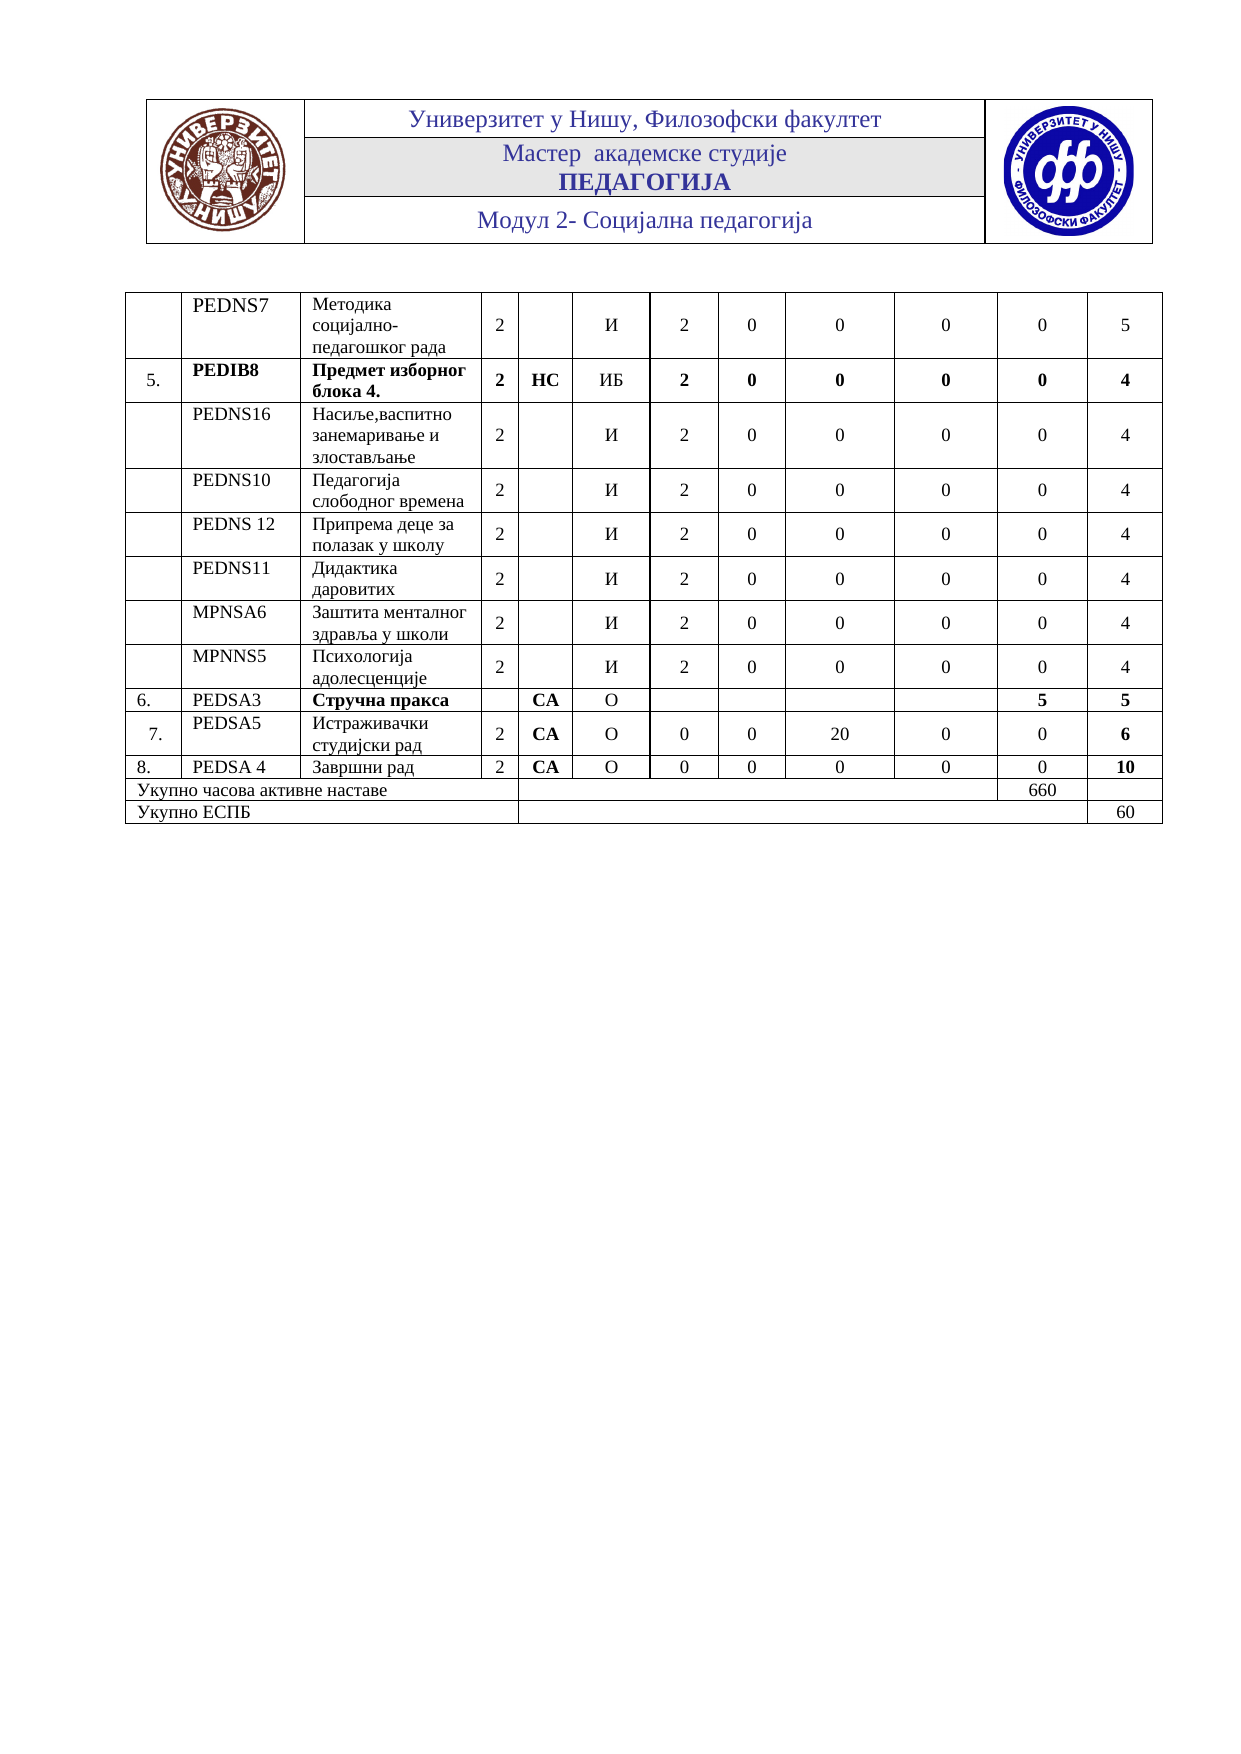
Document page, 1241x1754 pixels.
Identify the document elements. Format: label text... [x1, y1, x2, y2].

table_cell Стручна пракса [301, 689, 481, 711]
table_cell 0 [895, 712, 997, 755]
table_cell 20 [786, 712, 894, 755]
table_cell Методика социјално-педагошког рада [301, 293, 481, 357]
table_cell И [573, 403, 649, 467]
table_cell 0 [895, 359, 997, 402]
table_cell И [573, 601, 649, 644]
table_cell 2 [651, 645, 718, 688]
table_cell [519, 293, 572, 357]
table_cell 4 [1088, 403, 1162, 467]
table_cell 0 [895, 513, 997, 556]
table_cell 2 [651, 601, 718, 644]
table_cell 60 [1088, 801, 1162, 823]
table_cell СА [519, 756, 572, 778]
table_cell 0 [895, 403, 997, 467]
table_cell Истраживачки студијски рад [301, 712, 481, 755]
table_cell 5 [1088, 293, 1162, 357]
table_cell [126, 513, 181, 556]
table_cell 0 [719, 513, 785, 556]
table_cell 8. [126, 756, 181, 778]
table_cell [126, 293, 181, 357]
table_cell [126, 557, 181, 600]
table_cell 2 [482, 513, 518, 556]
table_cell 0 [786, 756, 894, 778]
table_cell 0 [998, 293, 1087, 357]
table_cell [126, 645, 181, 688]
picture [156, 106, 289, 236]
table_cell Педагогија слободног времена [301, 469, 481, 512]
table_cell 4 [1088, 645, 1162, 688]
table_cell 0 [998, 601, 1087, 644]
table_cell [519, 469, 572, 512]
table_cell 2 [651, 513, 718, 556]
table_cell 2 [482, 601, 518, 644]
table_cell 0 [895, 645, 997, 688]
table_cell 0 [786, 403, 894, 467]
table_cell 4 [1088, 359, 1162, 402]
table_cell Дидактика даровитих [301, 557, 481, 600]
table_cell 0 [895, 469, 997, 512]
table_cell СА [519, 712, 572, 755]
table_cell [519, 645, 572, 688]
table_cell 0 [998, 403, 1087, 467]
table_cell 0 [786, 359, 894, 402]
table_cell 7. [126, 712, 181, 755]
table_cell 660 [998, 779, 1087, 800]
table_cell [719, 689, 785, 711]
table_cell [519, 513, 572, 556]
table_cell И [573, 293, 649, 357]
table_cell 0 [719, 756, 785, 778]
table_cell [519, 403, 572, 467]
table_cell 2 [651, 469, 718, 512]
table_cell 0 [786, 557, 894, 600]
table_cell 0 [786, 469, 894, 512]
table_cell И [573, 469, 649, 512]
table_cell PEDNS7 [182, 293, 300, 357]
table_cell НС [519, 359, 572, 402]
table_cell О [573, 689, 649, 711]
table_cell 2 [482, 645, 518, 688]
table_cell [519, 557, 572, 600]
table_cell PEDNS10 [182, 469, 300, 512]
table_cell Завршни рад [301, 756, 481, 778]
picture [1003, 106, 1134, 236]
table_cell 2 [482, 359, 518, 402]
table_cell 2 [482, 712, 518, 755]
table_cell 0 [895, 756, 997, 778]
table_cell MPNNS5 [182, 645, 300, 688]
table_cell 0 [998, 645, 1087, 688]
table_cell 0 [719, 712, 785, 755]
table_cell PEDNS16 [182, 403, 300, 467]
table_cell [519, 779, 997, 800]
table_cell И [573, 645, 649, 688]
table_cell 0 [719, 359, 785, 402]
table_cell 2 [651, 557, 718, 600]
table_cell 2 [482, 293, 518, 357]
table_cell И [573, 557, 649, 600]
table_cell 0 [998, 469, 1087, 512]
table_cell О [573, 712, 649, 755]
table_cell 5 [998, 689, 1087, 711]
table_cell 5 [1088, 689, 1162, 711]
table_cell 5. [126, 359, 181, 402]
table_cell 2 [651, 359, 718, 402]
table_cell 0 [719, 645, 785, 688]
table_cell ИБ [573, 359, 649, 402]
table_cell 0 [998, 557, 1087, 600]
table_cell 0 [786, 601, 894, 644]
table_cell [895, 689, 997, 711]
table_cell Укупно ЕСПБ [126, 801, 518, 823]
table_cell 2 [482, 469, 518, 512]
table_cell СА [519, 689, 572, 711]
table_cell 0 [998, 756, 1087, 778]
table_cell О [573, 756, 649, 778]
table_cell [519, 801, 1087, 823]
table_cell 0 [786, 645, 894, 688]
table_cell [126, 469, 181, 512]
table_cell 0 [719, 601, 785, 644]
table_cell 0 [786, 293, 894, 357]
table_cell 4 [1088, 601, 1162, 644]
table_cell [126, 601, 181, 644]
table_cell [482, 689, 518, 711]
table_cell 4 [1088, 557, 1162, 600]
table_cell 0 [786, 513, 894, 556]
table_cell [786, 689, 894, 711]
table_cell PEDNS11 [182, 557, 300, 600]
table_cell Припрема деце за полазак у школу [301, 513, 481, 556]
table_cell 4 [1088, 469, 1162, 512]
table_cell 0 [998, 513, 1087, 556]
table_cell [519, 601, 572, 644]
table_cell 0 [998, 712, 1087, 755]
table_cell PEDSA5 [182, 712, 300, 755]
table_cell 6. [126, 689, 181, 711]
table_cell Заштита менталног здравља у школи [301, 601, 481, 644]
table_cell 0 [651, 756, 718, 778]
table_cell PEDSA 4 [182, 756, 300, 778]
table_cell 10 [1088, 756, 1162, 778]
table_cell PEDSA3 [182, 689, 300, 711]
table_cell 0 [651, 712, 718, 755]
table_cell Психологија адолесценције [301, 645, 481, 688]
table_cell [651, 689, 718, 711]
table_cell [126, 403, 181, 467]
table_cell Укупно часова активне наставе [126, 779, 518, 800]
table_cell 0 [719, 403, 785, 467]
table_cell 2 [651, 293, 718, 357]
table_cell PEDIB8 [182, 359, 300, 402]
table_cell 0 [719, 469, 785, 512]
table_cell 2 [651, 403, 718, 467]
table_cell 2 [482, 403, 518, 467]
table_cell 0 [719, 557, 785, 600]
table_cell 2 [482, 557, 518, 600]
table_cell 0 [719, 293, 785, 357]
table_cell И [573, 513, 649, 556]
table_cell MPNSA6 [182, 601, 300, 644]
table_cell Насиље,васпитно занемаривање и злостављање [301, 403, 481, 467]
table_cell 0 [895, 557, 997, 600]
table_cell 2 [482, 756, 518, 778]
table_cell 6 [1088, 712, 1162, 755]
table_cell 0 [998, 359, 1087, 402]
table_cell 0 [895, 601, 997, 644]
table_cell Предмет изборног блока 4. [301, 359, 481, 402]
table_cell PEDNS 12 [182, 513, 300, 556]
table_cell 4 [1088, 513, 1162, 556]
table_cell 0 [895, 293, 997, 357]
table_cell [1088, 779, 1162, 800]
